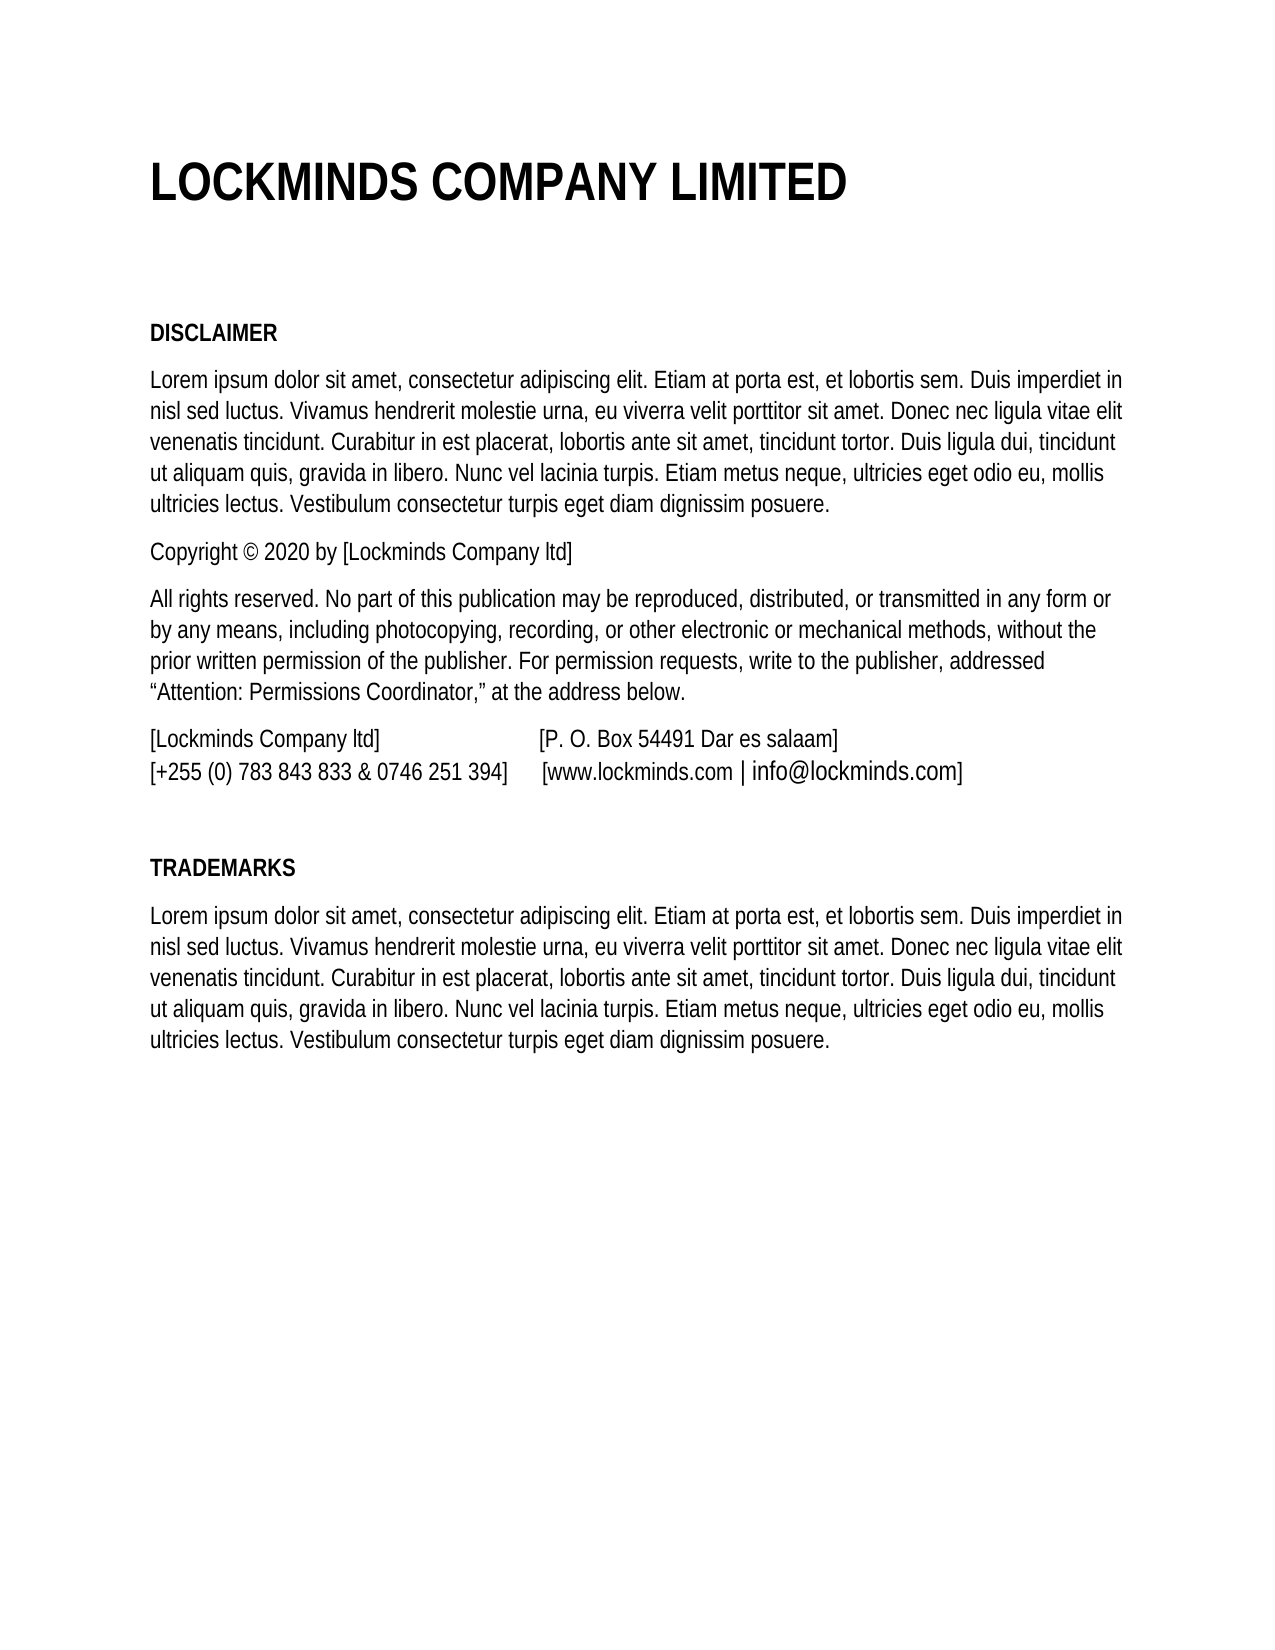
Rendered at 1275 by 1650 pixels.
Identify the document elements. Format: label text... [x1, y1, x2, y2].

text LOCKMINDS COMPANY LIMITED [150, 150, 1125, 212]
text Lorem ipsum dolor sit amet, consectetur adipiscing elit. Etiam at porta est, et lobortis sem. Duis imperdiet in nisl sed luctus. Vivamus hendrerit molestie urna, eu viverra velit porttitor sit amet. Donec nec ligula vitae elit venenatis tincidunt. Curabitur in est placerat, lobortis ante sit amet, tincidunt tortor. Duis ligula dui, tincidunt ut aliquam quis, gravida in libero. Nunc vel lacinia turpis. Etiam metus neque, ultricies eget odio eu, mollis ultricies lectus. Vestibulum consectetur turpis eget diam dignissim posuere. [150, 901, 1125, 1053]
text Copyright © 2020 by [Lockminds Company ltd] [150, 536, 1125, 565]
text TRADEMARKS [150, 853, 1125, 882]
text Lorem ipsum dolor sit amet, consectetur adipiscing elit. Etiam at porta est, et lobortis sem. Duis imperdiet in nisl sed luctus. Vivamus hendrerit molestie urna, eu viverra velit porttitor sit amet. Donec nec ligula vitae elit venenatis tincidunt. Curabitur in est placerat, lobortis ante sit amet, tincidunt tortor. Duis ligula dui, tincidunt ut aliquam quis, gravida in libero. Nunc vel lacinia turpis. Etiam metus neque, ultricies eget odio eu, mollis ultricies lectus. Vestibulum consectetur turpis eget diam dignissim posuere. [150, 365, 1125, 517]
text All rights reserved. No part of this publication may be reproduced, distributed, or transmitted in any form or by any means, including photocopying, recording, or other electronic or mechanical methods, without the prior written permission of the publisher. For permission requests, write to the publisher, addressed “Attention: Permissions Coordinator,” at the address below. [150, 584, 1125, 706]
text DISCLAIMER [150, 317, 1125, 346]
text [Lockminds Company ltd] [P. O. Box 54491 Dar es salaam] [+255 (0) 783 843 833 & 0746 251 394] [www.lockminds.com | info@lockminds.com] [150, 724, 1125, 787]
